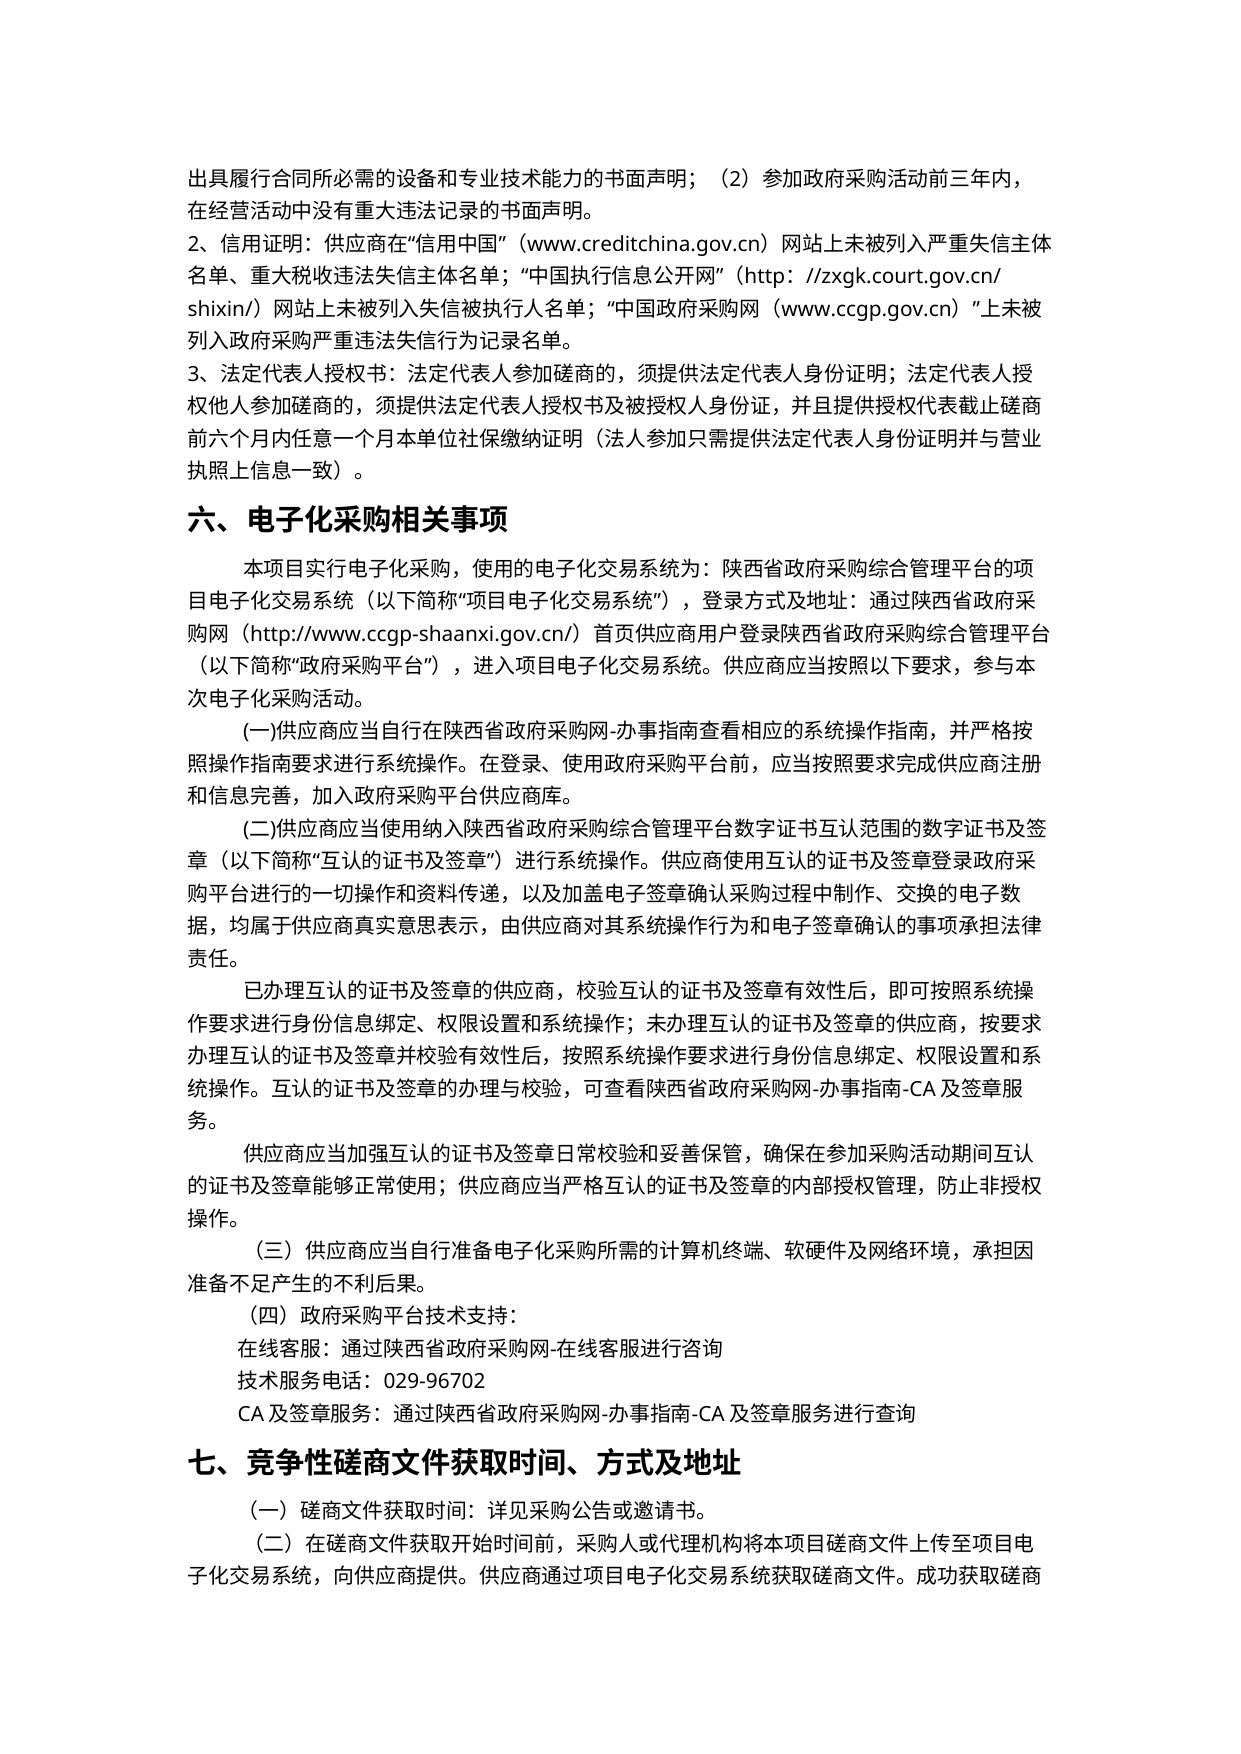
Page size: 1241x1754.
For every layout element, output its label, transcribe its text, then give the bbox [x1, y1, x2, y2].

text 2、信用证明：供应商在“信用中国”（www.creditchina.gov.cn）网站上未被列入严重失信主体名单、重大税收违法失信主体名单；“中国执行信息公开网”（http：//zxgk.court.gov.cn/shixin/）网站上未被列入失信被执行人名单；“中国政府采购网（www.ccgp.gov.cn）”上未被列入政府采购严重违法失信行为记录名单。 [187, 227, 1053, 357]
text （三）供应商应当自行准备电子化采购所需的计算机终端、软硬件及网络环境，承担因准备不足产生的不利后果。 [187, 1234, 1053, 1299]
text 在线客服：通过陕西省政府采购网-在线客服进行咨询 [187, 1332, 1053, 1364]
text CA及签章服务：通过陕西省政府采购网-办事指南-CA及签章服务进行查询 [187, 1397, 1053, 1429]
text （一）磋商文件获取时间：详见采购公告或邀请书。 [187, 1494, 1053, 1527]
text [187, 162, 1053, 227]
text (一)供应商应当自行在陕西省政府采购网-办事指南查看相应的系统操作指南，并严格按照操作指南要求进行系统操作。在登录、使用政府采购平台前，应当按照要求完成供应商注册和信息完善，加入政府采购平台供应商库。 [187, 714, 1053, 812]
text (二)供应商应当使用纳入陕西省政府采购综合管理平台数字证书互认范围的数字证书及签章（以下简称“互认的证书及签章”）进行系统操作。供应商使用互认的证书及签章登录政府采购平台进行的一切操作和资料传递，以及加盖电子签章确认采购过程中制作、交换的电子数据，均属于供应商真实意思表示，由供应商对其系统操作行为和电子签章确认的事项承担法律责任。 [187, 812, 1053, 974]
text 3、法定代表人授权书：法定代表人参加磋商的，须提供法定代表人身份证明；法定代表人授权他人参加磋商的，须提供法定代表人授权书及被授权人身份证，并且提供授权代表截止磋商前六个月内任意一个月本单位社保缴纳证明（法人参加只需提供法定代表人身份证明并与营业执照上信息一致）。 [187, 357, 1053, 487]
text 七、竞争性磋商文件获取时间、方式及地址 [187, 1429, 1053, 1494]
text （四）政府采购平台技术支持： [187, 1299, 1053, 1332]
text 本项目实行电子化采购，使用的电子化交易系统为：陕西省政府采购综合管理平台的项目电子化交易系统（以下简称“项目电子化交易系统”），登录方式及地址：通过陕西省政府采购网（http://www.ccgp-shaanxi.gov.cn/）首页供应商用户登录陕西省政府采购综合管理平台（以下简称“政府采购平台”），进入项目电子化交易系统。供应商应当按照以下要求，参与本次电子化采购活动。 [187, 552, 1053, 714]
text 供应商应当加强互认的证书及签章日常校验和妥善保管，确保在参加采购活动期间互认的证书及签章能够正常使用；供应商应当严格互认的证书及签章的内部授权管理，防止非授权操作。 [187, 1137, 1053, 1234]
text 六、电子化采购相关事项 [187, 487, 1053, 552]
text 技术服务电话：029-96702 [187, 1364, 1053, 1397]
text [187, 1527, 1053, 1592]
text 已办理互认的证书及签章的供应商，校验互认的证书及签章有效性后，即可按照系统操作要求进行身份信息绑定、权限设置和系统操作；未办理互认的证书及签章的供应商，按要求办理互认的证书及签章并校验有效性后，按照系统操作要求进行身份信息绑定、权限设置和系统操作。互认的证书及签章的办理与校验，可查看陕西省政府采购网-办事指南-CA及签章服务。 [187, 974, 1053, 1137]
